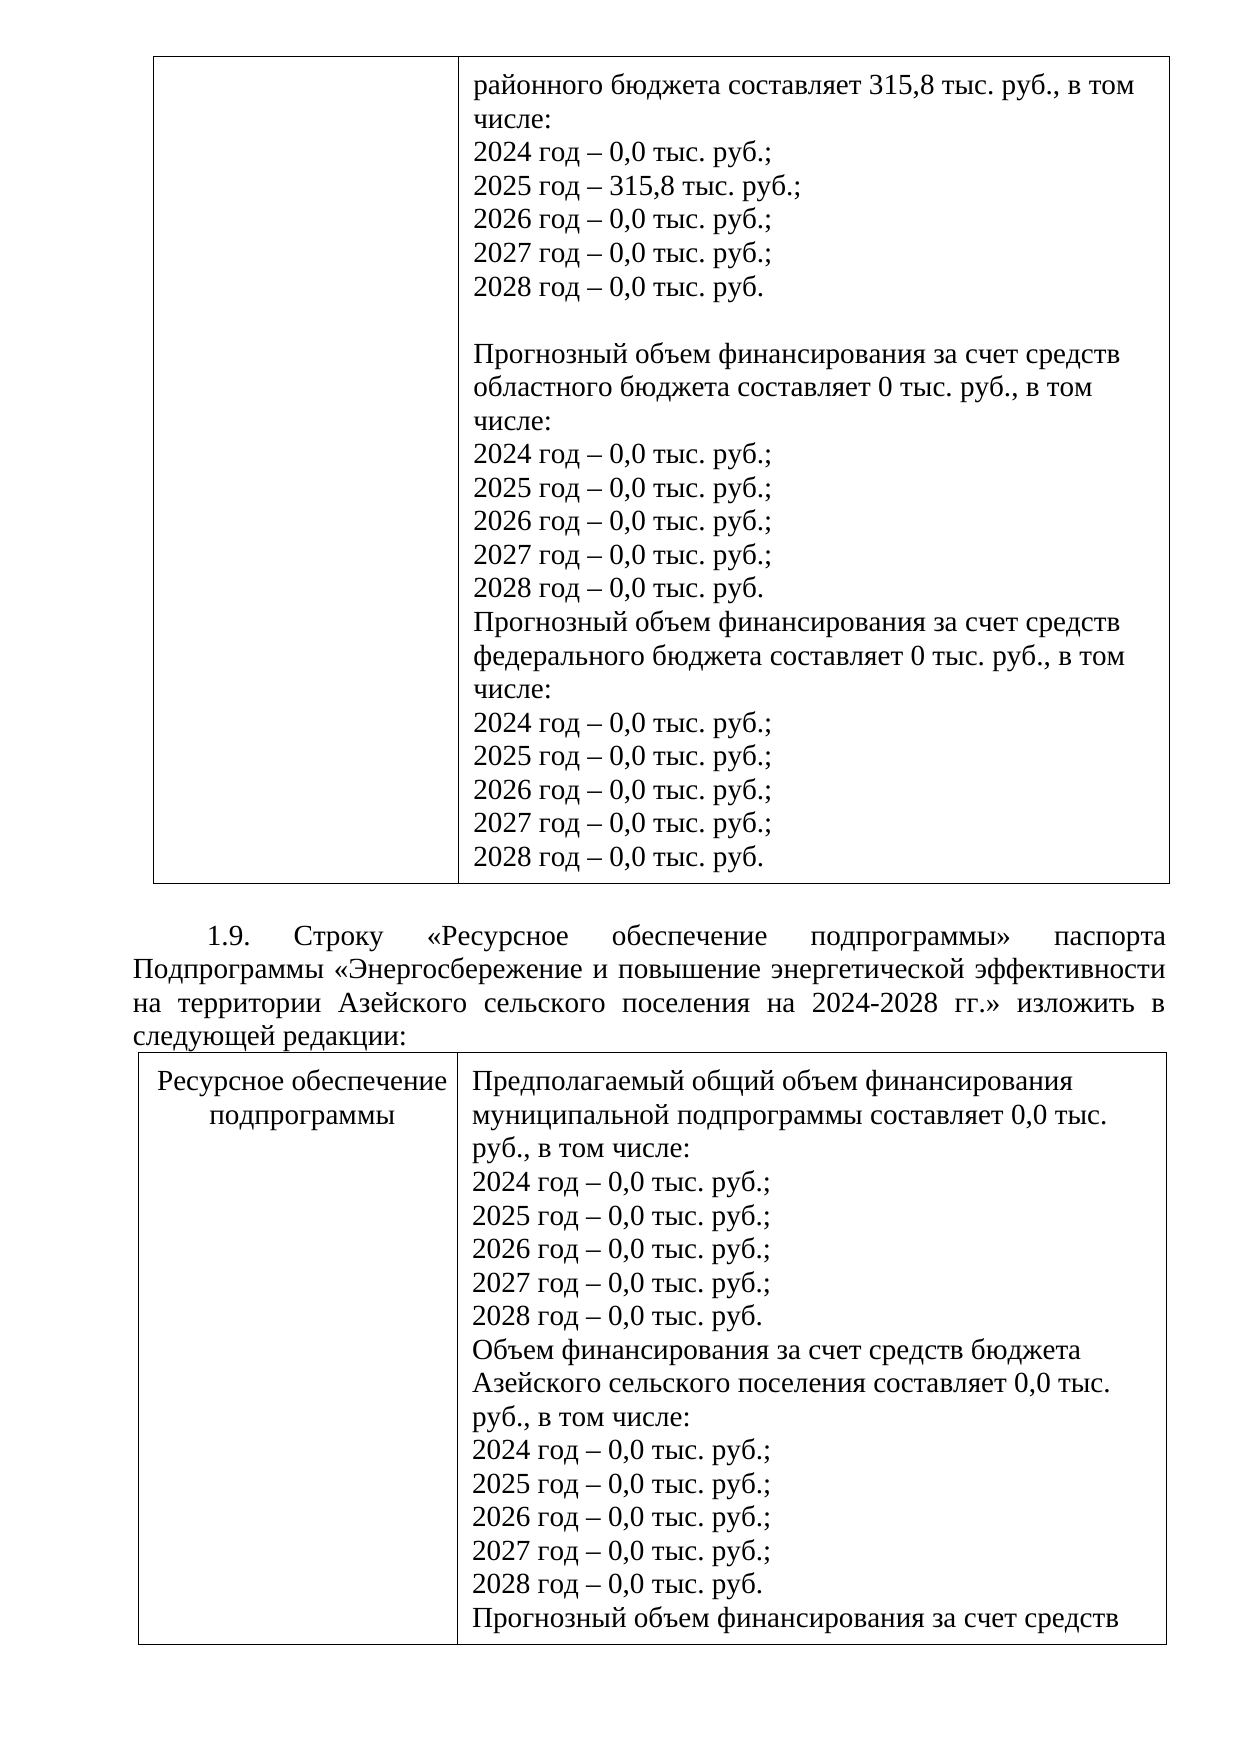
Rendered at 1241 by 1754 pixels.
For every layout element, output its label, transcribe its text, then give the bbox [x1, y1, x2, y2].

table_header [139, 1053, 457, 1644]
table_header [459, 57, 1169, 883]
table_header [154, 57, 458, 883]
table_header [458, 1053, 1166, 1644]
list 1.9. Строку «Ресурсное обеспечение подпрограммы» паспорта Подпрограммы «Энергосбережение и повышение энергетической эффективности на территории Азейского сельского поселения на 2024-2028 гг.» изложить в следующей редакции: [133, 918, 1167, 1052]
